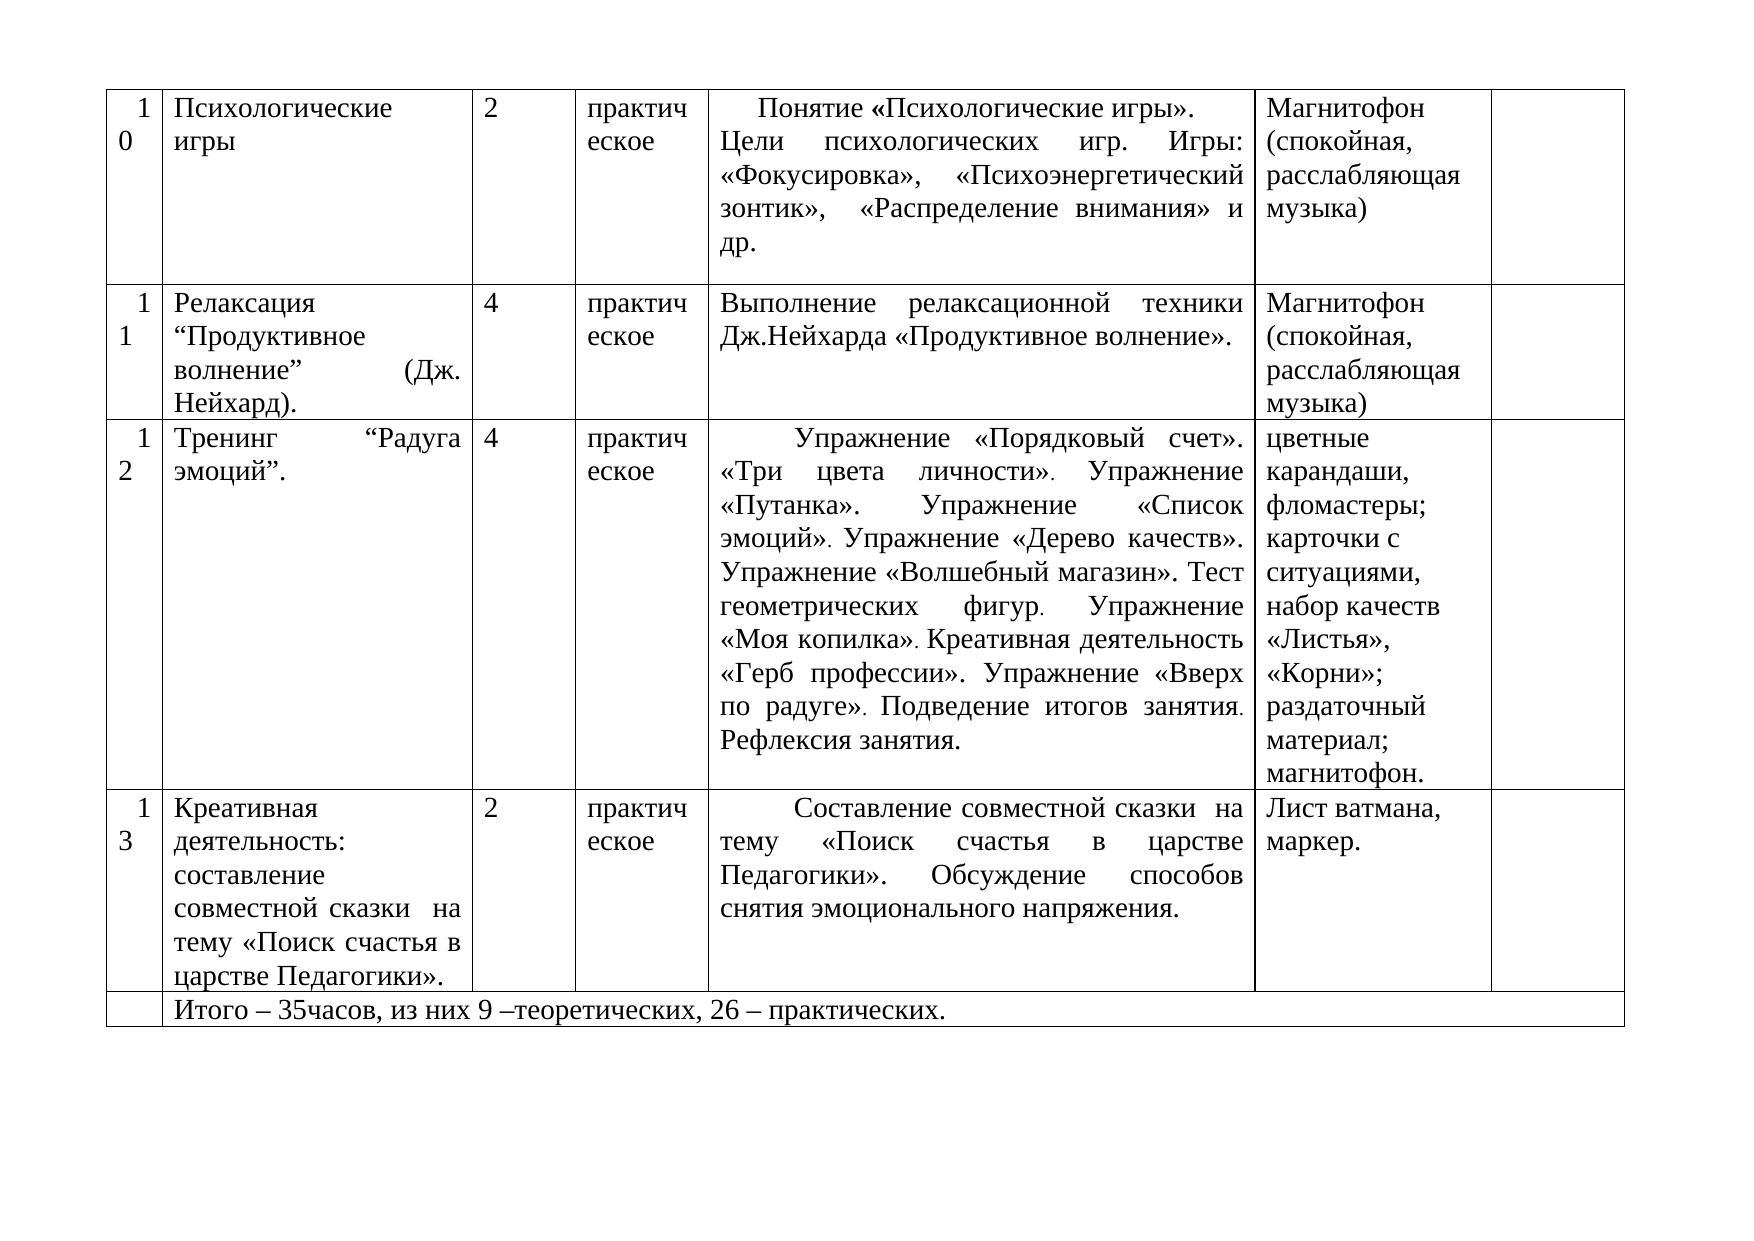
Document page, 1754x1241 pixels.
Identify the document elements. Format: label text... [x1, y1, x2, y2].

table_cell 4 [473, 420, 575, 789]
table_cell [1492, 420, 1624, 789]
table_cell [1492, 285, 1624, 419]
table_cell 4 [473, 285, 575, 419]
table_cell Креативная деятельность: составление совместной сказки на тему «Поиск счастья в царстве Педагогики». [163, 790, 472, 991]
table_cell практическое [576, 790, 708, 991]
table_cell практическое [576, 420, 708, 789]
table_cell Лист ватмана, маркер. [1256, 790, 1491, 991]
table_cell практическое [576, 90, 708, 284]
table_cell Магнитофон (спокойная, расслабляющая музыка) [1256, 90, 1491, 284]
table_cell практическое [576, 285, 708, 419]
table_cell Упражнение «Порядковый счет». «Три цвета личности». Упражнение «Путанка». Упражнение «Список эмоций». Упражнение «Дерево качеств». Упражнение «Волшебный магазин». Тест геометрических фигур. Упражнение «Моя копилка». Креативная деятельность «Герб профессии». Упражнение «Вверх по радуге». Подведение итогов занятия. Рефлексия занятия. [709, 420, 1254, 789]
table_cell 11 [107, 285, 162, 419]
table_cell 2 [473, 790, 575, 991]
table_cell 13 [107, 790, 162, 991]
table_cell [107, 992, 162, 1026]
table_cell 10 [107, 90, 162, 284]
table_cell Тренинг “Радуга эмоций”. [163, 420, 472, 789]
table_cell Выполнение релаксационной техники Дж.Нейхарда «Продуктивное волнение». [709, 285, 1254, 419]
table_cell Релаксация “Продуктивное волнение” (Дж. Нейхард). [163, 285, 472, 419]
table_cell Понятие «Психологические игры». Цели психологических игр. Игры: «Фокусировка», «Психоэнергетический зонтик», «Распределение внимания» и др. [709, 90, 1254, 284]
table_cell 2 [473, 90, 575, 284]
table_cell Составление совместной сказки на тему «Поиск счастья в царстве Педагогики». Обсуждение способов снятия эмоционального напряжения. [709, 790, 1254, 991]
table_cell Психологические игры [163, 90, 472, 284]
table_cell Магнитофон (спокойная, расслабляющая музыка) [1256, 285, 1491, 419]
table_cell [1492, 790, 1624, 991]
table_cell 12 [107, 420, 162, 789]
table_cell цветные карандаши, фломастеры; карточки с ситуациями, набор качеств «Листья», «Корни»; раздаточный материал; магнитофон. [1256, 420, 1491, 789]
table_cell [1492, 90, 1624, 284]
table_cell Итого – 35часов, из них 9 –теоретических, 26 – практических. [163, 992, 1624, 1026]
